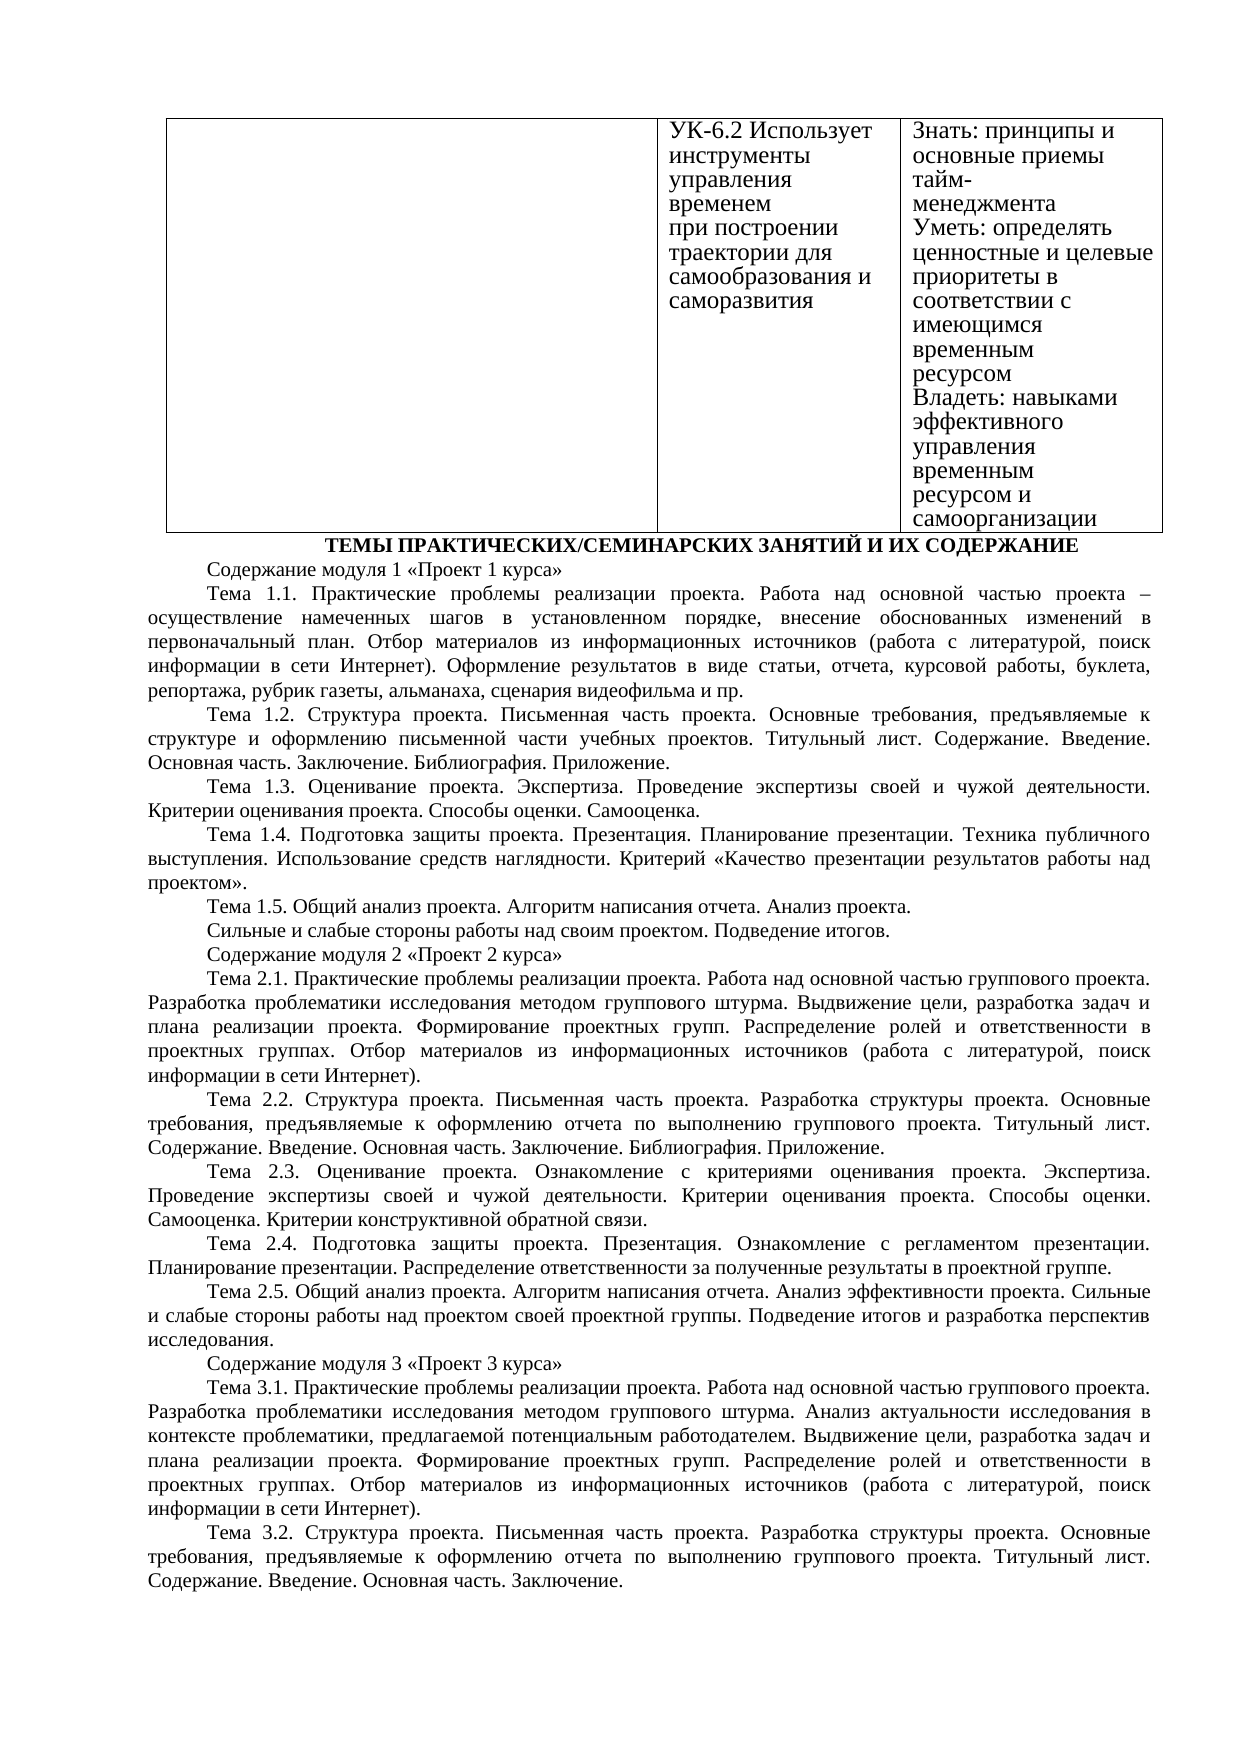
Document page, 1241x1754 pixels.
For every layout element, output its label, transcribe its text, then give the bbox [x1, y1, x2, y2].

text Тема 2.2. Структура проекта. Письменная часть проекта. Разработка структуры проекта. Основные требования, предъявляемые к оформлению отчета по выполнению группового проекта. Титульный лист. Содержание. Введение. Основная часть. Заключение. Библиография. Приложение. [148, 1087, 1152, 1159]
text Тема 2.3. Оценивание проекта. Ознакомление с критериями оценивания проекта. Экспертиза. Проведение экспертизы своей и чужой деятельности. Критерии оценивания проекта. Способы оценки. Самооценка. Критерии конструктивной обратной связи. [148, 1159, 1152, 1231]
text Сильные и слабые стороны работы над своим проектом. Подведение итогов. [148, 918, 1152, 942]
text Тема 1.5. Общий анализ проекта. Алгоритм написания отчета. Анализ проекта. [148, 894, 1152, 918]
text Тема 2.4. Подготовка защиты проекта. Презентация. Ознакомление с регламентом презентации. Планирование презентации. Распределение ответственности за полученные результаты в проектной группе. [148, 1231, 1152, 1279]
text ТЕМЫ ПРАКТИЧЕСКИХ/СЕМИНАРСКИХ ЗАНЯТИЙ И ИХ СОДЕРЖАНИЕ [252, 533, 1152, 557]
text Тема 2.1. Практические проблемы реализации проекта. Работа над основной частью группового проекта. Разработка проблематики исследования методом группового штурма. Выдвижение цели, разработка задач и плана реализации проекта. Формирование проектных групп. Распределение ролей и ответственности в проектных группах. Отбор материалов из информационных источников (работа с литературой, поиск информации в сети Интернет). [148, 966, 1152, 1087]
text Содержание модуля 1 «Проект 1 курса» [148, 557, 1152, 581]
text Тема 1.1. Практические проблемы реализации проекта. Работа над основной частью проекта – осуществление намеченных шагов в установленном порядке, внесение обоснованных изменений в первоначальный план. Отбор материалов из информационных источников (работа с литературой, поиск информации в сети Интернет). Оформление результатов в виде статьи, отчета, курсовой работы, буклета, репортажа, рубрик газеты, альманаха, сценария видеофильма и пр. [148, 581, 1152, 702]
text Тема 3.1. Практические проблемы реализации проекта. Работа над основной частью группового проекта. Разработка проблематики исследования методом группового штурма. Анализ актуальности исследования в контексте проблематики, предлагаемой потенциальным работодателем. Выдвижение цели, разработка задач и плана реализации проекта. Формирование проектных групп. Распределение ролей и ответственности в проектных группах. Отбор материалов из информационных источников (работа с литературой, поиск информации в сети Интернет). [148, 1375, 1152, 1520]
table_cell Знать: принципы и основные приемы тайм- менеджмента Уметь: определять ценностные и целевые приоритеты в соответствии с имеющимся временным ресурсом Владеть: навыками эффективного управления временным ресурсом и самоорганизации [901, 119, 1162, 532]
table_cell [167, 119, 657, 532]
text Тема 1.4. Подготовка защиты проекта. Презентация. Планирование презентации. Техника публичного выступления. Использование средств наглядности. Критерий «Качество презентации результатов работы над проектом». [148, 822, 1152, 894]
text Содержание модуля 3 «Проект 3 курса» [148, 1351, 1152, 1375]
text Тема 1.3. Оценивание проекта. Экспертиза. Проведение экспертизы своей и чужой деятельности. Критерии оценивания проекта. Способы оценки. Самооценка. [148, 774, 1152, 822]
table_cell УК-6.2 Использует инструменты управления временем при построении траектории для самообразования и саморазвития [658, 119, 900, 532]
text Тема 3.2. Структура проекта. Письменная часть проекта. Разработка структуры проекта. Основные требования, предъявляемые к оформлению отчета по выполнению группового проекта. Титульный лист. Содержание. Введение. Основная часть. Заключение. [148, 1520, 1152, 1592]
text Тема 2.5. Общий анализ проекта. Алгоритм написания отчета. Анализ эффективности проекта. Сильные и слабые стороны работы над проектом своей проектной группы. Подведение итогов и разработка перспектив исследования. [148, 1279, 1152, 1351]
text Содержание модуля 2 «Проект 2 курса» [148, 942, 1152, 966]
text Тема 1.2. Структура проекта. Письменная часть проекта. Основные требования, предъявляемые к структуре и оформлению письменной части учебных проектов. Титульный лист. Содержание. Введение. Основная часть. Заключение. Библиография. Приложение. [148, 702, 1152, 774]
